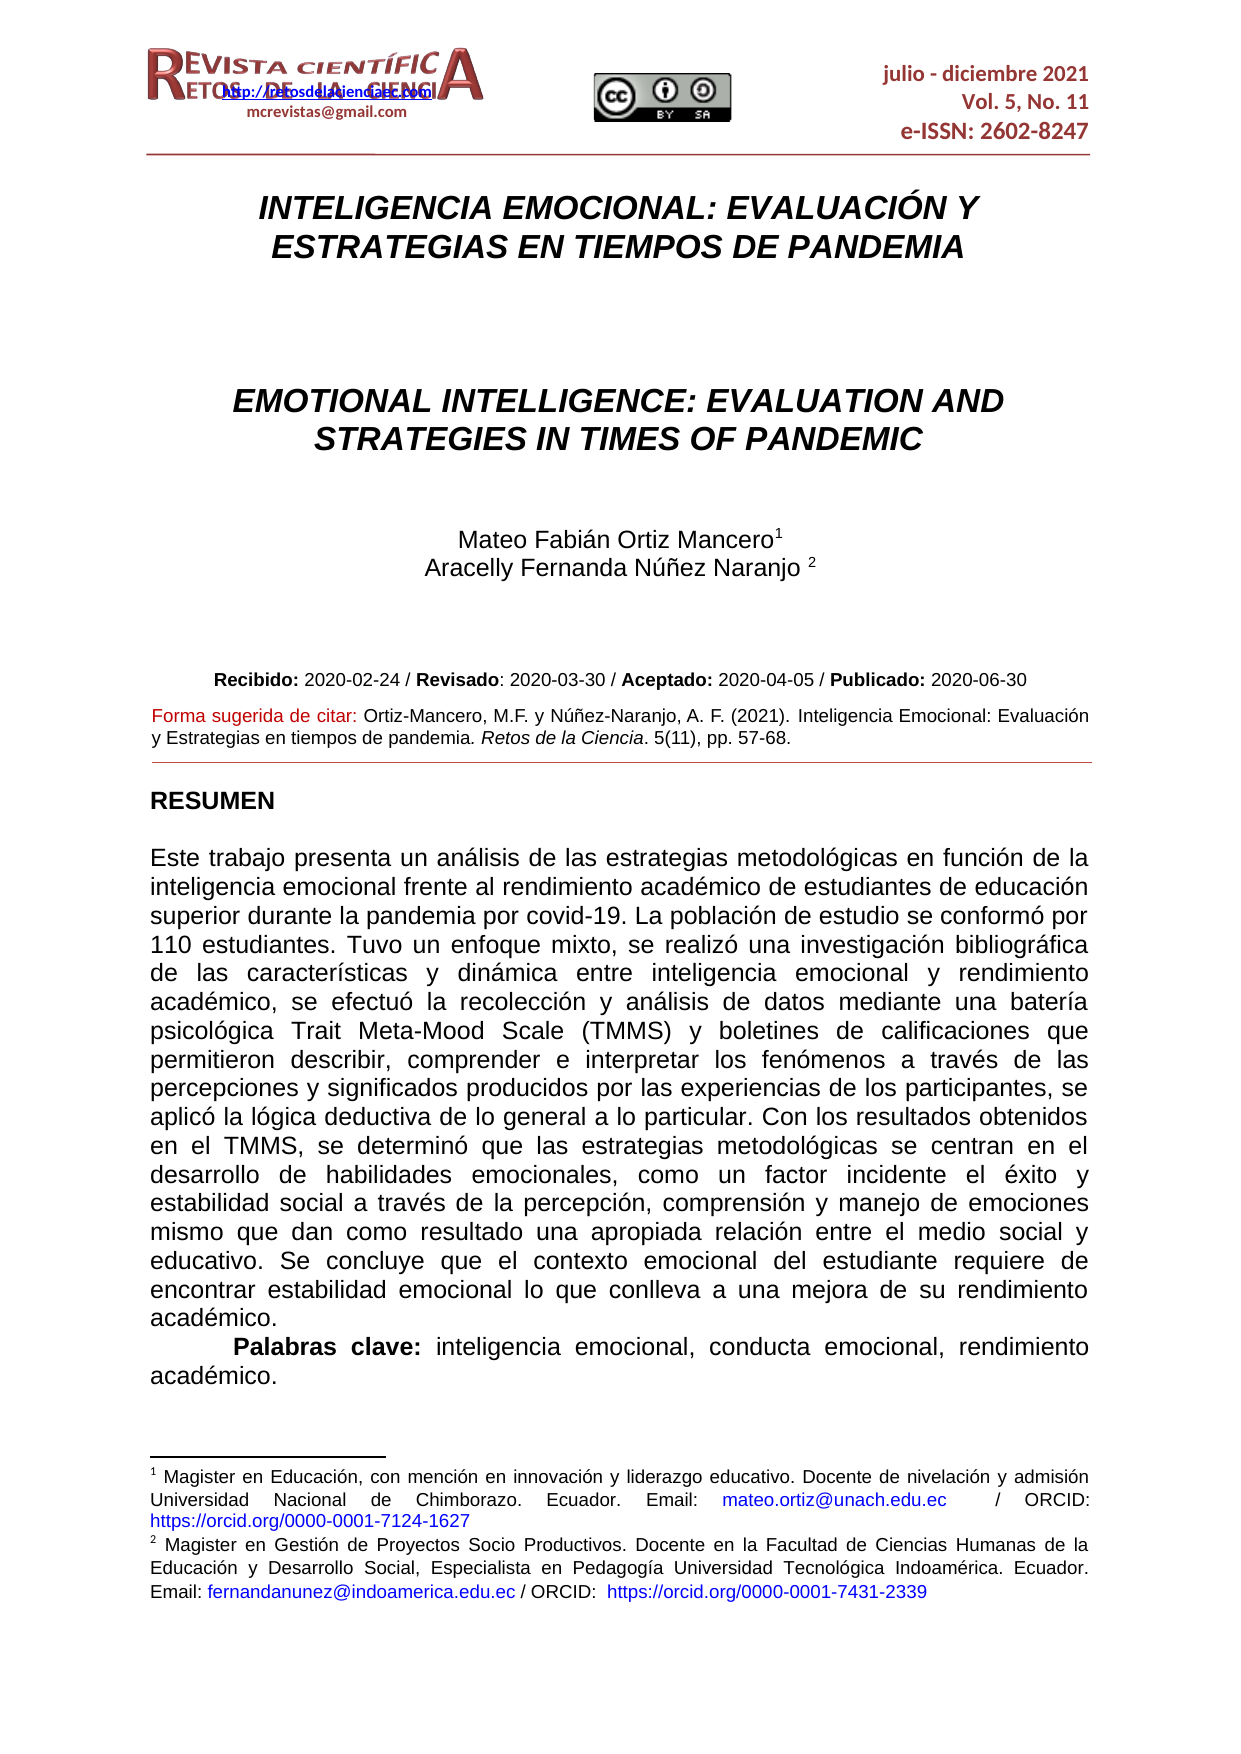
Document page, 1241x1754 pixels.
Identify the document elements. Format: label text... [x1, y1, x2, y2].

text RESUMEN [150, 786, 1090, 814]
text Este trabajo presenta un análisis de las estrategias metodológicas en función de la inteligencia emocional frente al rendimiento académico de estudiantes de educación superior durante la pandemia por covid-19. La población de estudio se conformó por 110 estudiantes. Tuvo un enfoque mixto, se realizó una investigación bibliográfica de las características y dinámica entre inteligencia emocional y rendimiento académico, se efectuó la recolección y análisis de datos mediante una batería psicológica Trait Meta-Mood Scale (TMMS) y boletines de calificaciones que permitieron describir, comprender e interpretar los fenómenos a través de las percepciones y significados producidos por las experiencias de los participantes, se aplicó la lógica deductiva de lo general a lo particular. Con los resultados obtenidos en el TMMS, se determinó que las estrategias metodológicas se centran en el desarrollo de habilidades emocionales, como un factor incidente el éxito y estabilidad social a través de la percepción, comprensión y manejo de emociones mismo que dan como resultado una apropiada relación entre el medio social y educativo. Se concluye que el contexto emocional del estudiante requiere de encontrar estabilidad emocional lo que conlleva a una mejora de su rendimiento académico. [150, 843, 1090, 1332]
picture [593, 73, 732, 122]
text EMOTIONAL INTELLIGENCE: EVALUATION AND STRATEGIES IN TIMES OF PANDEMIC [150, 381, 1090, 457]
picture [146, 47, 485, 100]
text Recibido: 2020-02-24 / Revisado: 2020-03-30 / Aceptado: 2020-04-05 / Publicado: 2020-06-30 [150, 668, 1090, 690]
text INTELIGENCIA EMOCIONAL: EVALUACIÓN Y ESTRATEGIAS EN TIEMPOS DE PANDEMIA [150, 188, 1090, 265]
text Palabras clave: inteligencia emocional, conducta emocional, rendimiento académico. [150, 1332, 1090, 1389]
text Mateo Fabián Ortiz Mancero [150, 525, 1090, 553]
text Aracelly Fernanda Núñez Naranjo [150, 553, 1090, 582]
